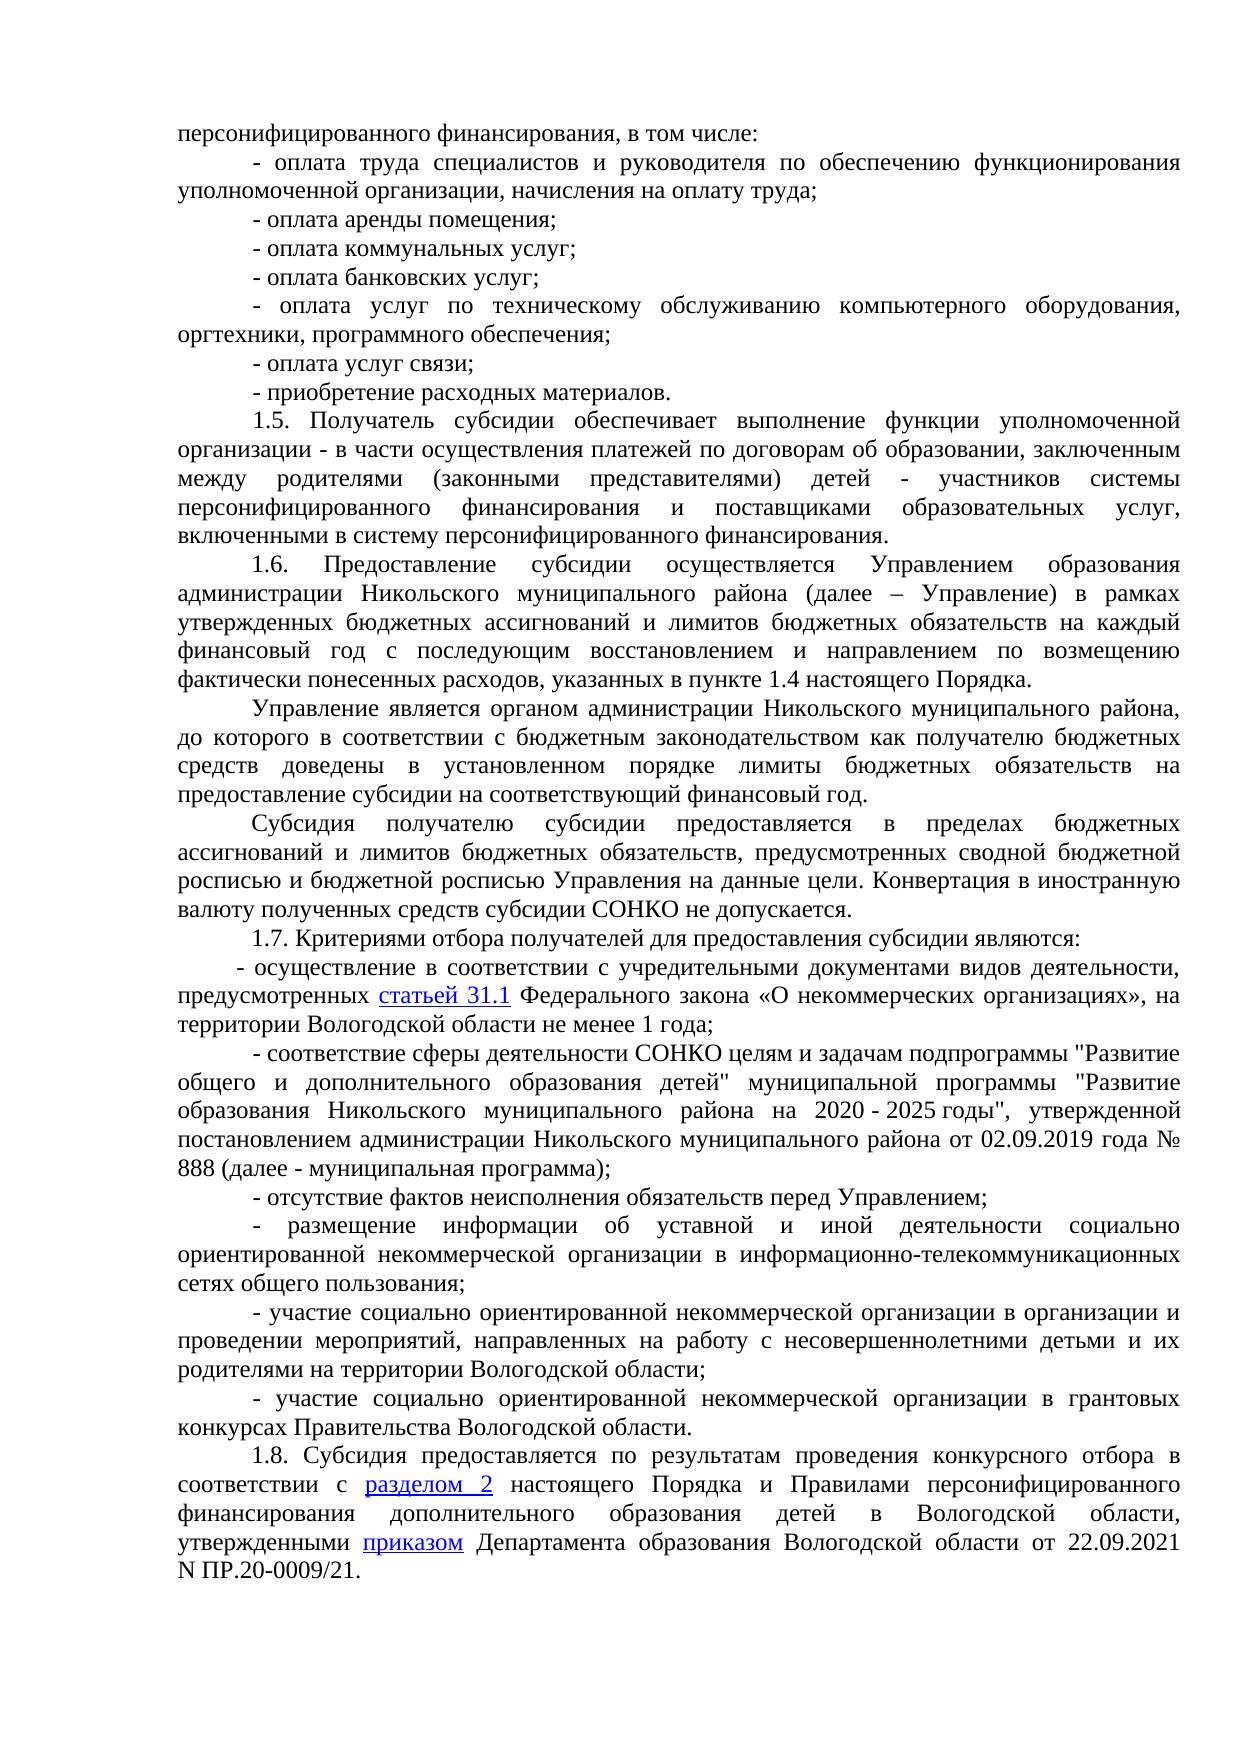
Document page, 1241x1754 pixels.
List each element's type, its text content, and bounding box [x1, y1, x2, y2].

text - оплата услуг связи; [177, 348, 1181, 377]
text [177, 118, 1181, 147]
text - участие социально ориентированной некоммерческой организации в грантовых конкурсах Правительства Вологодской области. [177, 1383, 1181, 1441]
text - оплата услуг по техническому обслуживанию компьютерного оборудования, оргтехники, программного обеспечения; [177, 291, 1181, 348]
text 1.7. Критериями отбора получателей для предоставления субсидии являются: [177, 923, 1181, 952]
text - участие социально ориентированной некоммерческой организации в организации и проведении мероприятий, направленных на работу с несовершеннолетними детьми и их родителями на территории Вологодской области; [177, 1297, 1181, 1383]
text - приобретение расходных материалов. [177, 377, 1181, 406]
text - оплата труда специалистов и руководителя по обеспечению функционирования уполномоченной организации, начисления на оплату труда; [177, 147, 1181, 204]
text 1.5. Получатель субсидии обеспечивает выполнение функции уполномоченной организации - в части осуществления платежей по договорам об образовании, заключенным между родителями (законными представителями) детей - участников системы персонифицированного финансирования и поставщиками образовательных услуг, включенными в систему персонифицированного финансирования. [177, 406, 1181, 549]
text Управление является органом администрации Никольского муниципального района, до которого в соответствии с бюджетным законодательством как получателю бюджетных средств доведены в установленном порядке лимиты бюджетных обязательств на предоставление субсидии на соответствующий финансовый год. [177, 693, 1181, 808]
text - размещение информации об уставной и иной деятельности социально ориентированной некоммерческой организации в информационно-телекоммуникационных сетях общего пользования; [177, 1211, 1181, 1297]
text - отсутствие фактов неисполнения обязательств перед Управлением; [177, 1182, 1181, 1211]
text - соответствие сферы деятельности СОНКО целям и задачам подпрограммы "Развитие общего и дополнительного образования детей" муниципальной программы "Развитие образования Никольского муниципального района на 2020 - 2025 годы", утвержденной постановлением администрации Никольского муниципального района от 02.09.2019 года № 888 (далее - муниципальная программа); [177, 1038, 1181, 1182]
text 1.8. Субсидия предоставляется по результатам проведения конкурсного отбора в соответствии с разделом 2 настоящего Порядка и Правилами персонифицированного финансирования дополнительного образования детей в Вологодской области, утвержденными приказом Департамента образования Вологодской области от 22.09.2021 N ПР.20-0009/21. [177, 1441, 1181, 1584]
text - осуществление в соответствии с учредительными документами видов деятельности, предусмотренных статьей 31.1 Федерального закона «О некоммерческих организациях», на территории Вологодской области не менее 1 года; [177, 952, 1181, 1038]
text - оплата аренды помещения; [177, 204, 1181, 233]
text - оплата коммунальных услуг; [177, 233, 1181, 262]
text Субсидия получателю субсидии предоставляется в пределах бюджетных ассигнований и лимитов бюджетных обязательств, предусмотренных сводной бюджетной росписью и бюджетной росписью Управления на данные цели. Конвертация в иностранную валюту полученных средств субсидии СОНКО не допускается. [177, 808, 1181, 923]
text 1.6. Предоставление субсидии осуществляется Управлением образования администрации Никольского муниципального района (далее – Управление) в рамках утвержденных бюджетных ассигнований и лимитов бюджетных обязательств на каждый финансовый год с последующим восстановлением и направлением по возмещению фактически понесенных расходов, указанных в пункте 1.4 настоящего Порядка. [177, 549, 1181, 693]
text - оплата банковских услуг; [177, 262, 1181, 291]
